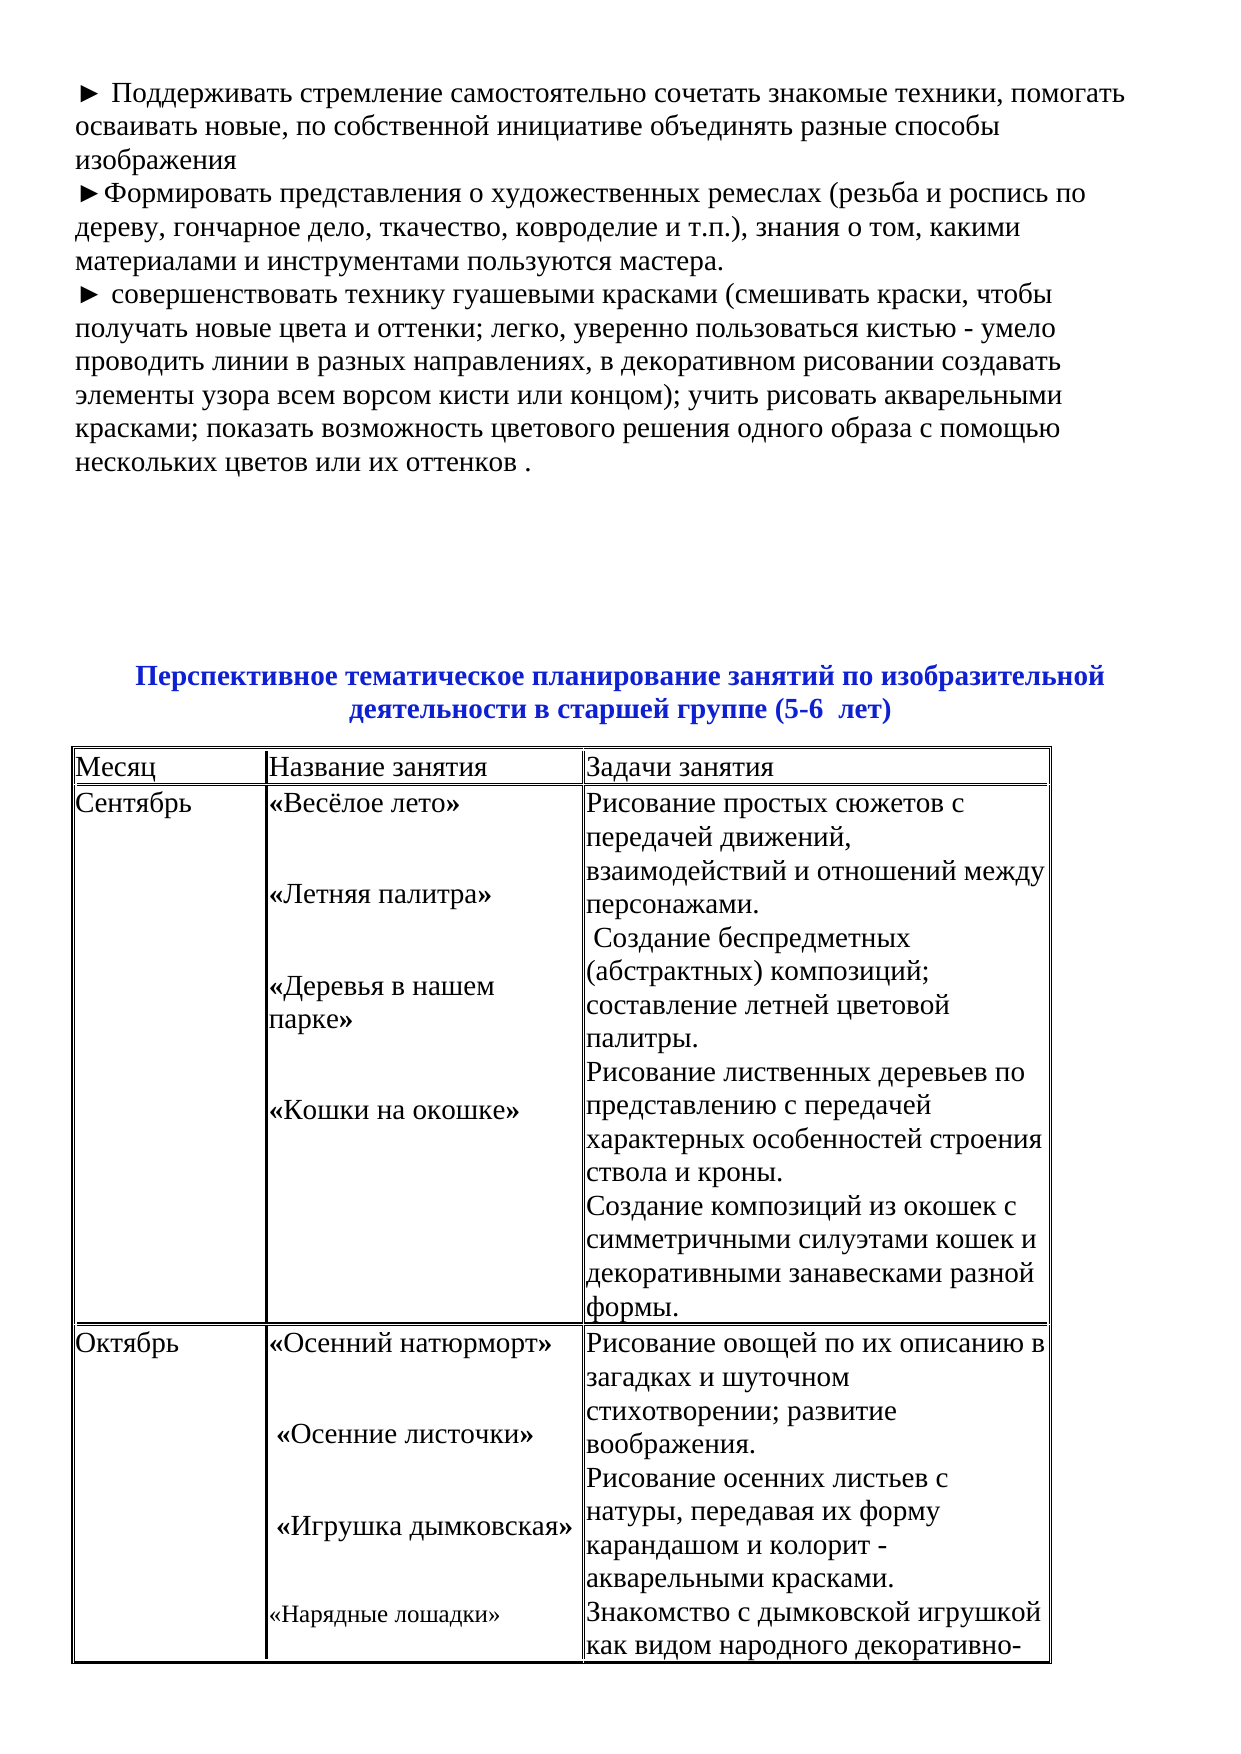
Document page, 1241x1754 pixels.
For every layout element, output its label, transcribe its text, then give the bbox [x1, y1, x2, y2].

text ►Формировать представления о художественных ремеслах (резьба и роспись по дереву, гончарное дело, ткачество, ковроделие и т.п.), знания о том, какими материалами и инструментами пользуются мастера. [75, 176, 1165, 276]
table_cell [584, 1322, 1049, 1661]
table_header Месяц [75, 749, 266, 782]
table_cell Рисование простых сюжетов с передачей движений, взаимодействий и отношений между персонажами. Создание беспредметных (абстрактных) композиций; составление летней цветовой палитры. Рисование лиственных деревьев по представлению с передачей характерных особенностей строения ствола и кроны. Создание композиций из окошек с симметричными силуэтами кошек и декоративными занавесками разной формы. [585, 783, 1049, 1322]
text ► Поддерживать стремление самостоятельно сочетать знакомые техники, помогать осваивать новые, по собственной инициативе объединять разные способы изображения [75, 75, 1165, 176]
table_cell Октябрь [75, 1322, 266, 1661]
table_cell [266, 1326, 583, 1661]
table_cell «Весёлое лето» «Летняя палитра» «Деревья в нашем парке» «Кошки на окошке» [268, 786, 582, 1322]
text ► совершенствовать технику гуашевыми красками (смешивать краски, чтобы получать новые цвета и оттенки; легко, уверенно пользоваться кистью - умело проводить линии в разных направлениях, в декоративном рисовании создавать элементы узора всем ворсом кисти или концом); учить рисовать акварельными красками; показать возможность цветового решения одного образа с помощью нескольких цветов или их оттенков . [75, 276, 1165, 477]
table_cell Сентябрь [75, 783, 265, 1322]
table_header Задачи занятия [584, 749, 1049, 782]
table_header Название занятия [266, 749, 583, 782]
text Перспективное тематическое планирование занятий по изобразительной деятельности в старшей группе (5-6 лет) [75, 658, 1165, 725]
